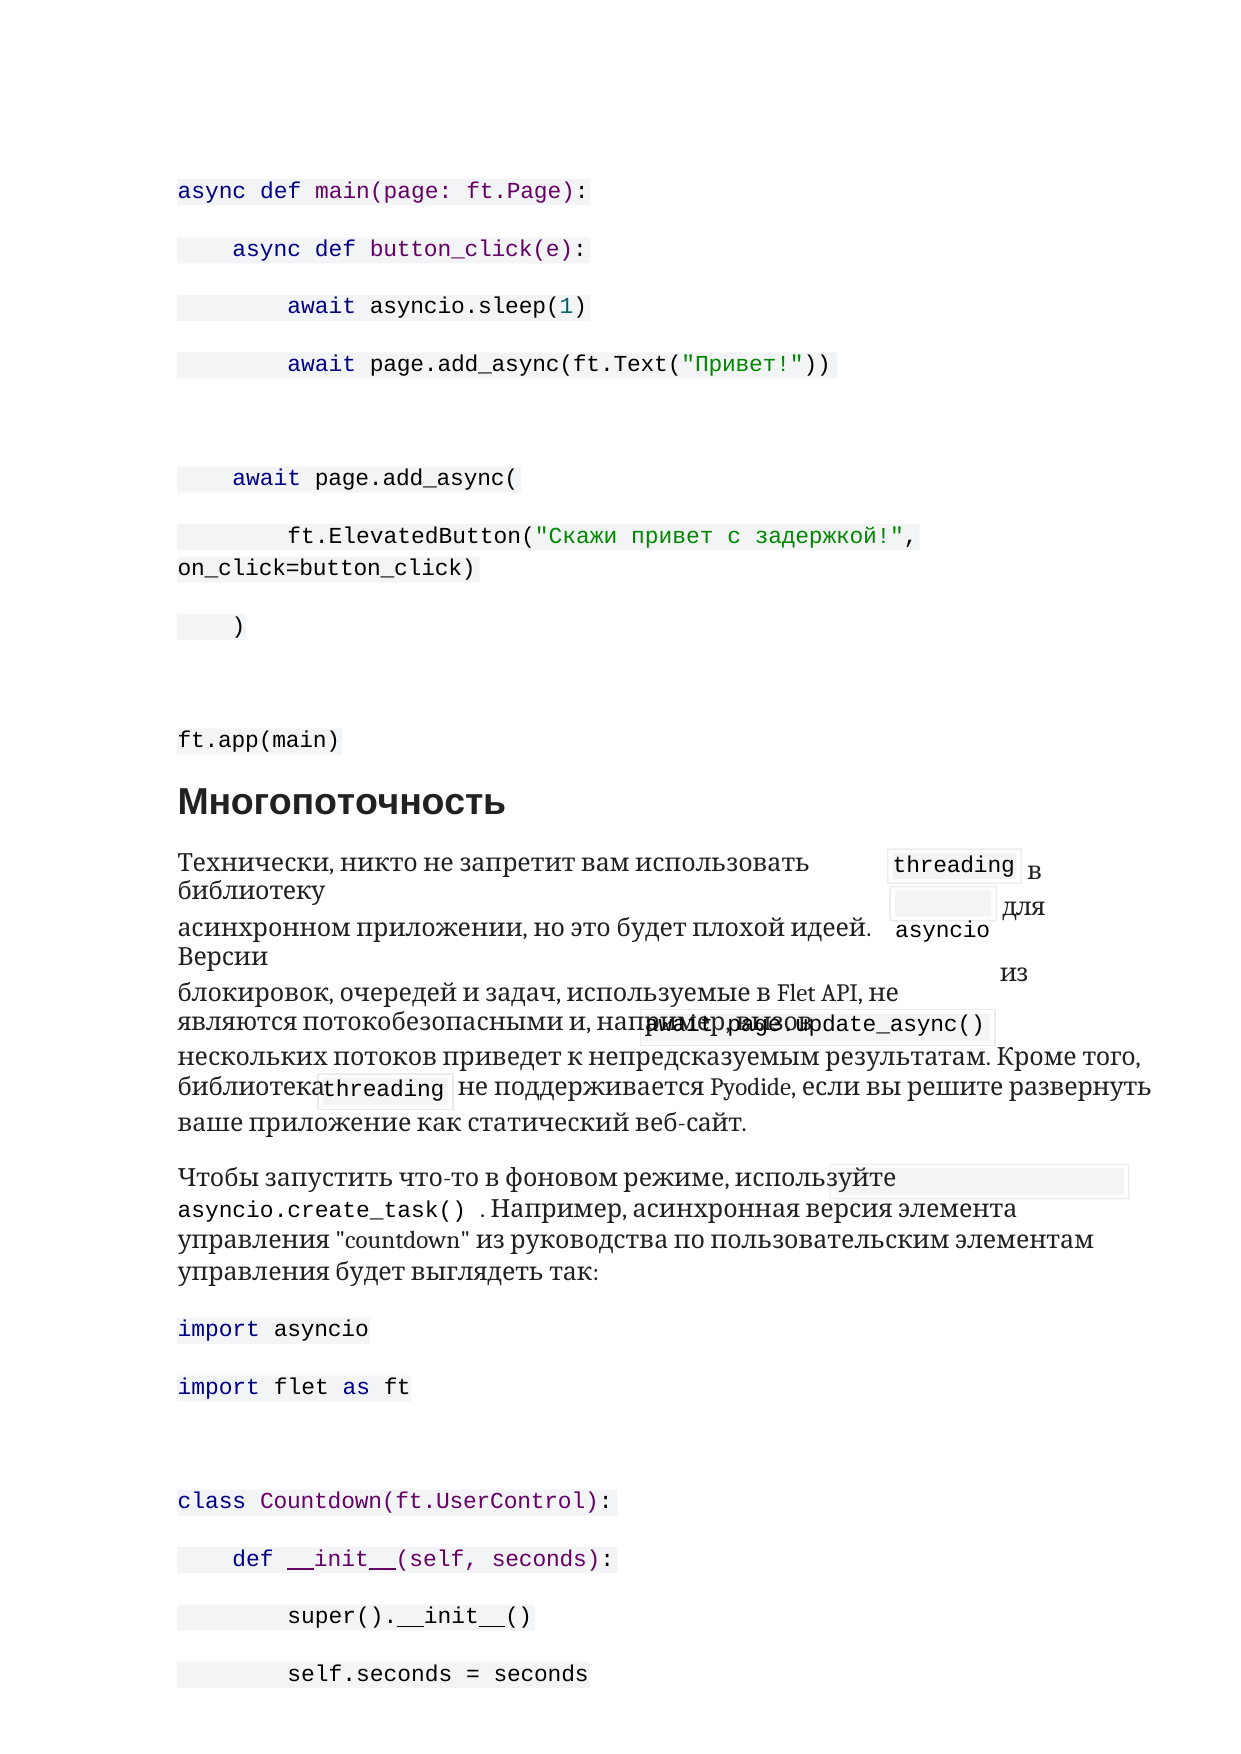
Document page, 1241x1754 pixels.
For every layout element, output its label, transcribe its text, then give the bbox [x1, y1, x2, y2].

text из [999, 959, 1152, 988]
text библиотека не поддерживается Pyodide, если вы решите развернуть [177, 1073, 1152, 1102]
text Технически, никто не запретит вам использовать библиотеку [177, 848, 954, 906]
text нескольких потоков приведет к непредсказуемым результатам. Кроме того, [177, 1043, 1152, 1072]
subtitle Многопоточность [177, 779, 954, 822]
text асинхронном приложении, но это будет плохой идеей. Версии [177, 914, 954, 971]
text блокировок, очередей и задач, используемые в Flet API, не являются потокобезопасными и, например, вызов [177, 979, 954, 1037]
text Чтобы запустить что-то в фоновом режиме, используйте asyncio.create_task() . Например, асинхронная версия элемента управления "countdown" из руководства по пользовательским элементам управления будет выглядеть так: [177, 1164, 1152, 1286]
text ваше приложение как статический веб-сайт. [177, 1109, 1152, 1138]
text в для [1002, 857, 1077, 922]
